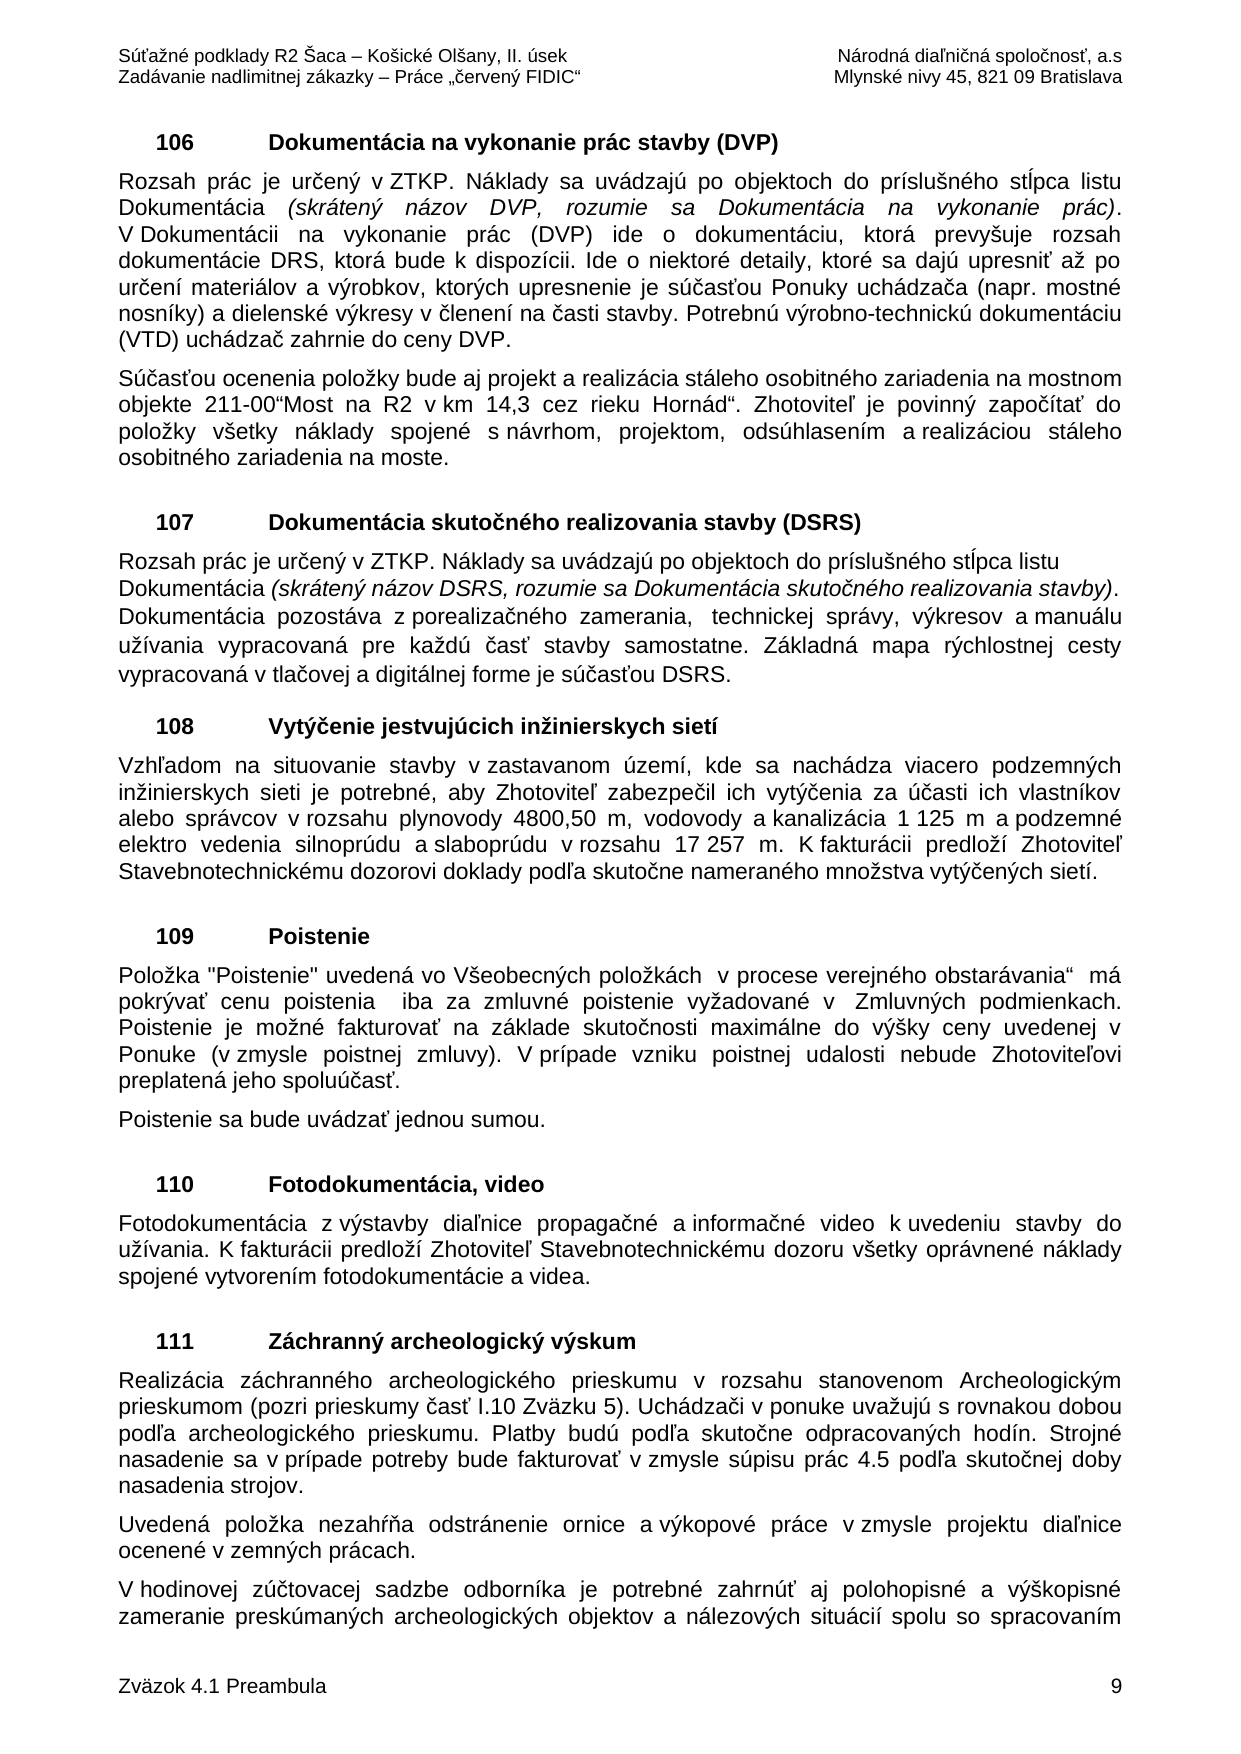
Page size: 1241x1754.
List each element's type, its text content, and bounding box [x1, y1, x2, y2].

text Poistenie sa bude uvádzať jednou sumou. [118, 1106, 1122, 1132]
list 110 Fotodokumentácia, video [156, 1171, 1122, 1197]
list 106 Dokumentácia na vykonanie prác stavby (DVP) [156, 129, 1122, 156]
list 108 Vytýčenie jestvujúcich inžinierskych sietí [156, 713, 1122, 740]
list 107 Dokumentácia skutočného realizovania stavby (DSRS) [156, 509, 1122, 536]
text Rozsah prác je určený v ZTKP. Náklady sa uvádzajú po objektoch do príslušného stĺpca listu Dokumentácia (skrátený názov DVP, rozumie sa Dokumentácia na vykonanie prác). V Dokumentácii na vykonanie prác (DVP) ide o dokumentáciu, ktorá prevyšuje rozsah dokumentácie DRS, ktorá bude k dispozícii. Ide o niektoré detaily, ktoré sa dajú upresniť až po určení materiálov a výrobkov, ktorých upresnenie je súčasťou Ponuky uchádzača (napr. mostné nosníky) a dielenské výkresy v členení na časti stavby. Potrebnú výrobno-technickú dokumentáciu (VTD) uchádzač zahrnie do ceny DVP. [118, 168, 1122, 352]
text Rozsah prác je určený v ZTKP. Náklady sa uvádzajú po objektoch do príslušného stĺpca listu Dokumentácia (skrátený názov DSRS, rozumie sa Dokumentácia skutočného realizovania stavby). [118, 548, 1122, 601]
list 111 Záchranný archeologický výskum [156, 1328, 1122, 1354]
text Dokumentácia pozostáva z porealizačného zamerania, technickej správy, výkresov a manuálu užívania vypracovaná pre každú časť stavby samostatne. Základná mapa rýchlostnej cesty vypracovaná v tlačovej a digitálnej forme je súčasťou DSRS. [118, 601, 1122, 688]
text Realizácia záchranného archeologického prieskumu v rozsahu stanovenom Archeologickým prieskumom (pozri prieskumy časť I.10 Zväzku 5). Uchádzači v ponuke uvažujú s rovnakou dobou podľa archeologického prieskumu. Platby budú podľa skutočne odpracovaných hodín. Strojné nasadenie sa v prípade potreby bude fakturovať v zmysle súpisu prác 4.5 podľa skutočnej doby nasadenia strojov. [118, 1367, 1122, 1498]
text Položka "Poistenie" uvedená vo Všeobecných položkách v procese verejného obstarávania“ má pokrývať cenu poistenia iba za zmluvné poistenie vyžadované v Zmluvných podmienkach. Poistenie je možné fakturovať na základe skutočnosti maximálne do výšky ceny uvedenej v Ponuke (v zmysle poistnej zmluvy). V prípade vzniku poistnej udalosti nebude Zhotoviteľovi preplatená jeho spoluúčasť. [118, 962, 1122, 1093]
text Vzhľadom na situovanie stavby v zastavanom území, kde sa nachádza viacero podzemných inžinierskych sieti je potrebné, aby Zhotoviteľ zabezpečil ich vytýčenia za účasti ich vlastníkov alebo správcov v rozsahu plynovody 4800,50 m, vodovody a kanalizácia 1 125 m a podzemné elektro vedenia silnoprúdu a slaboprúdu v rozsahu 17 257 m. K fakturácii predloží Zhotoviteľ Stavebnotechnickému dozorovi doklady podľa skutočne nameraného množstva vytýčených sietí. [118, 752, 1122, 884]
text Uvedená položka nezahŕňa odstránenie ornice a výkopové práce v zmysle projektu diaľnice ocenené v zemných prácach. [118, 1511, 1122, 1564]
text Súčasťou ocenenia položky bude aj projekt a realizácia stáleho osobitného zariadenia na mostnom objekte 211-00“Most na R2 v km 14,3 cez rieku Hornád“. Zhotoviteľ je povinný započítať do položky všetky náklady spojené s návrhom, projektom, odsúhlasením a realizáciou stáleho osobitného zariadenia na moste. [118, 365, 1122, 470]
text Fotodokumentácia z výstavby diaľnice propagačné a informačné video k uvedeniu stavby do užívania. K fakturácii predloží Zhotoviteľ Stavebnotechnickému dozoru všetky oprávnené náklady spojené vytvorením fotodokumentácie a videa. [118, 1210, 1122, 1289]
list 109 Poistenie [156, 923, 1122, 949]
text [118, 1576, 1122, 1629]
